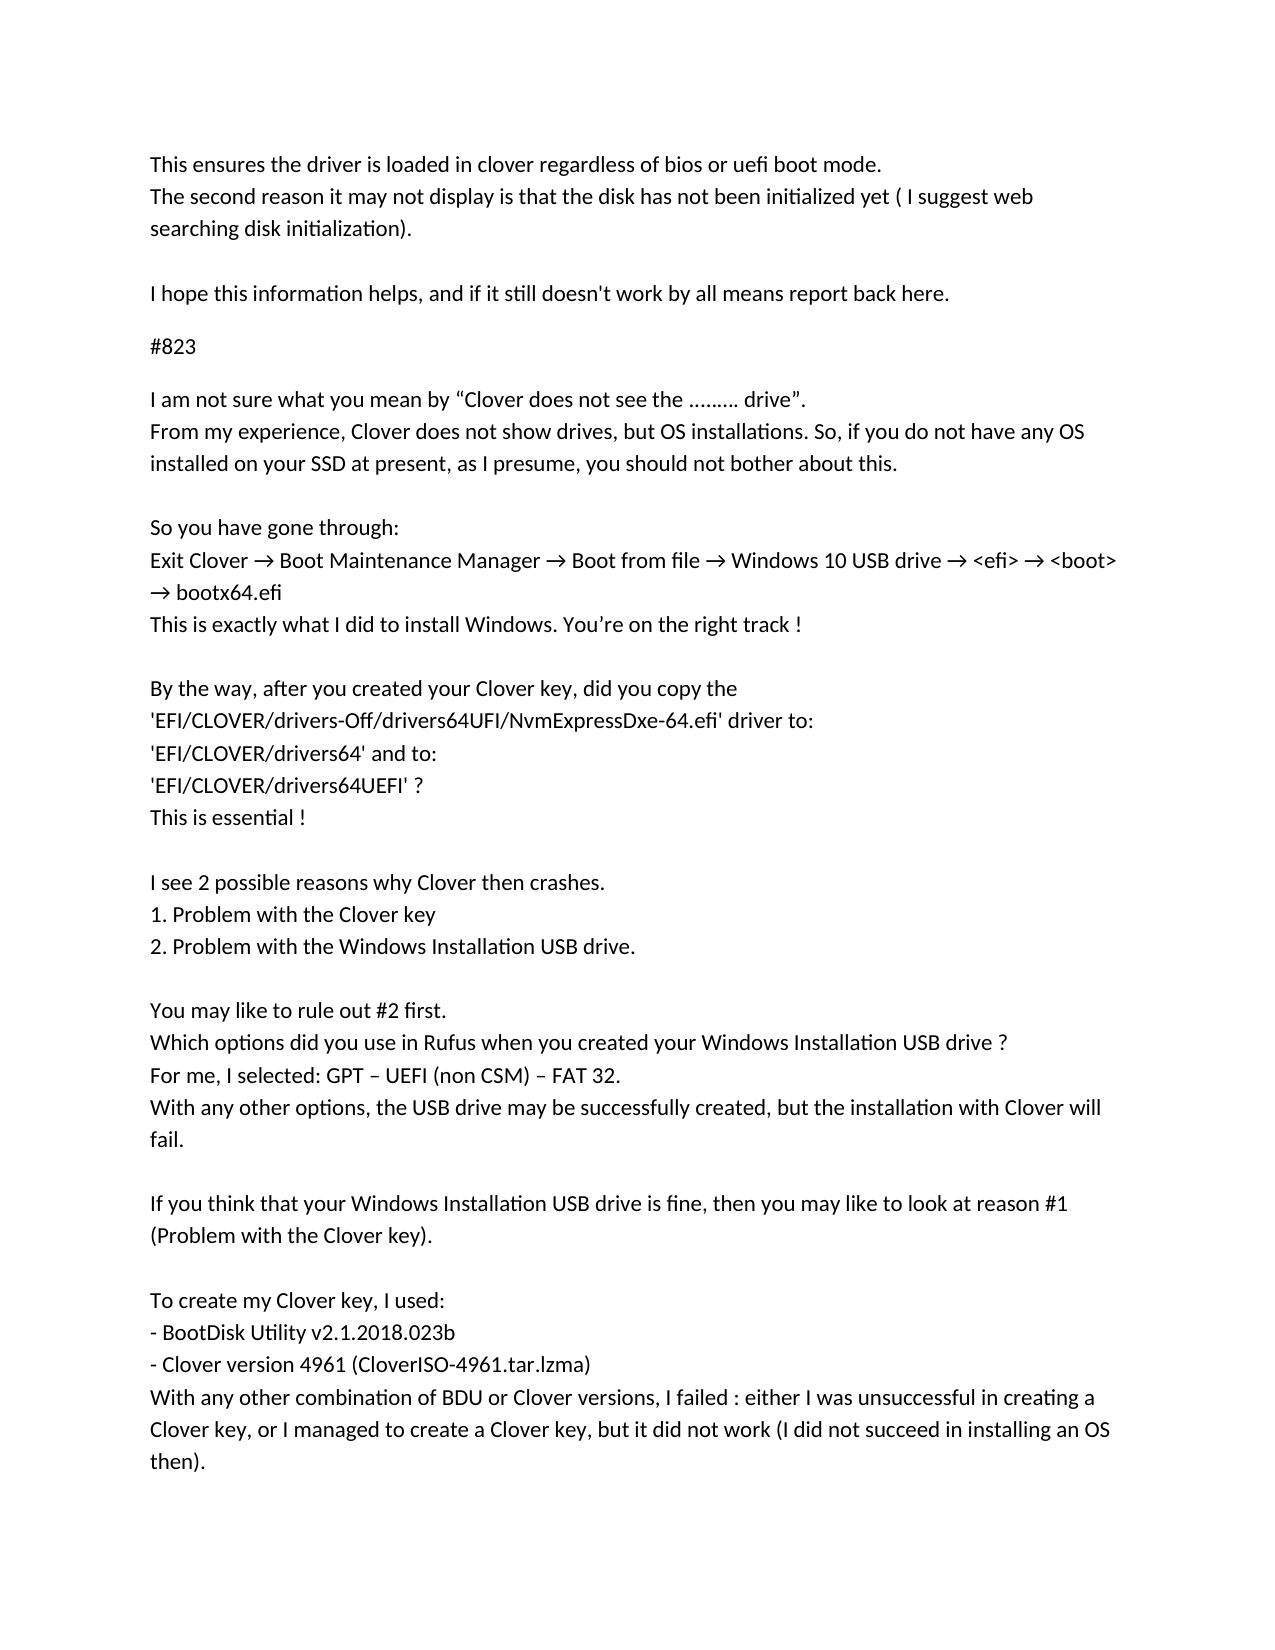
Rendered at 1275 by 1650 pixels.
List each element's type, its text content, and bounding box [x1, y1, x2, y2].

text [150, 150, 1125, 307]
text #823 [150, 332, 1125, 360]
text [150, 385, 1125, 1475]
